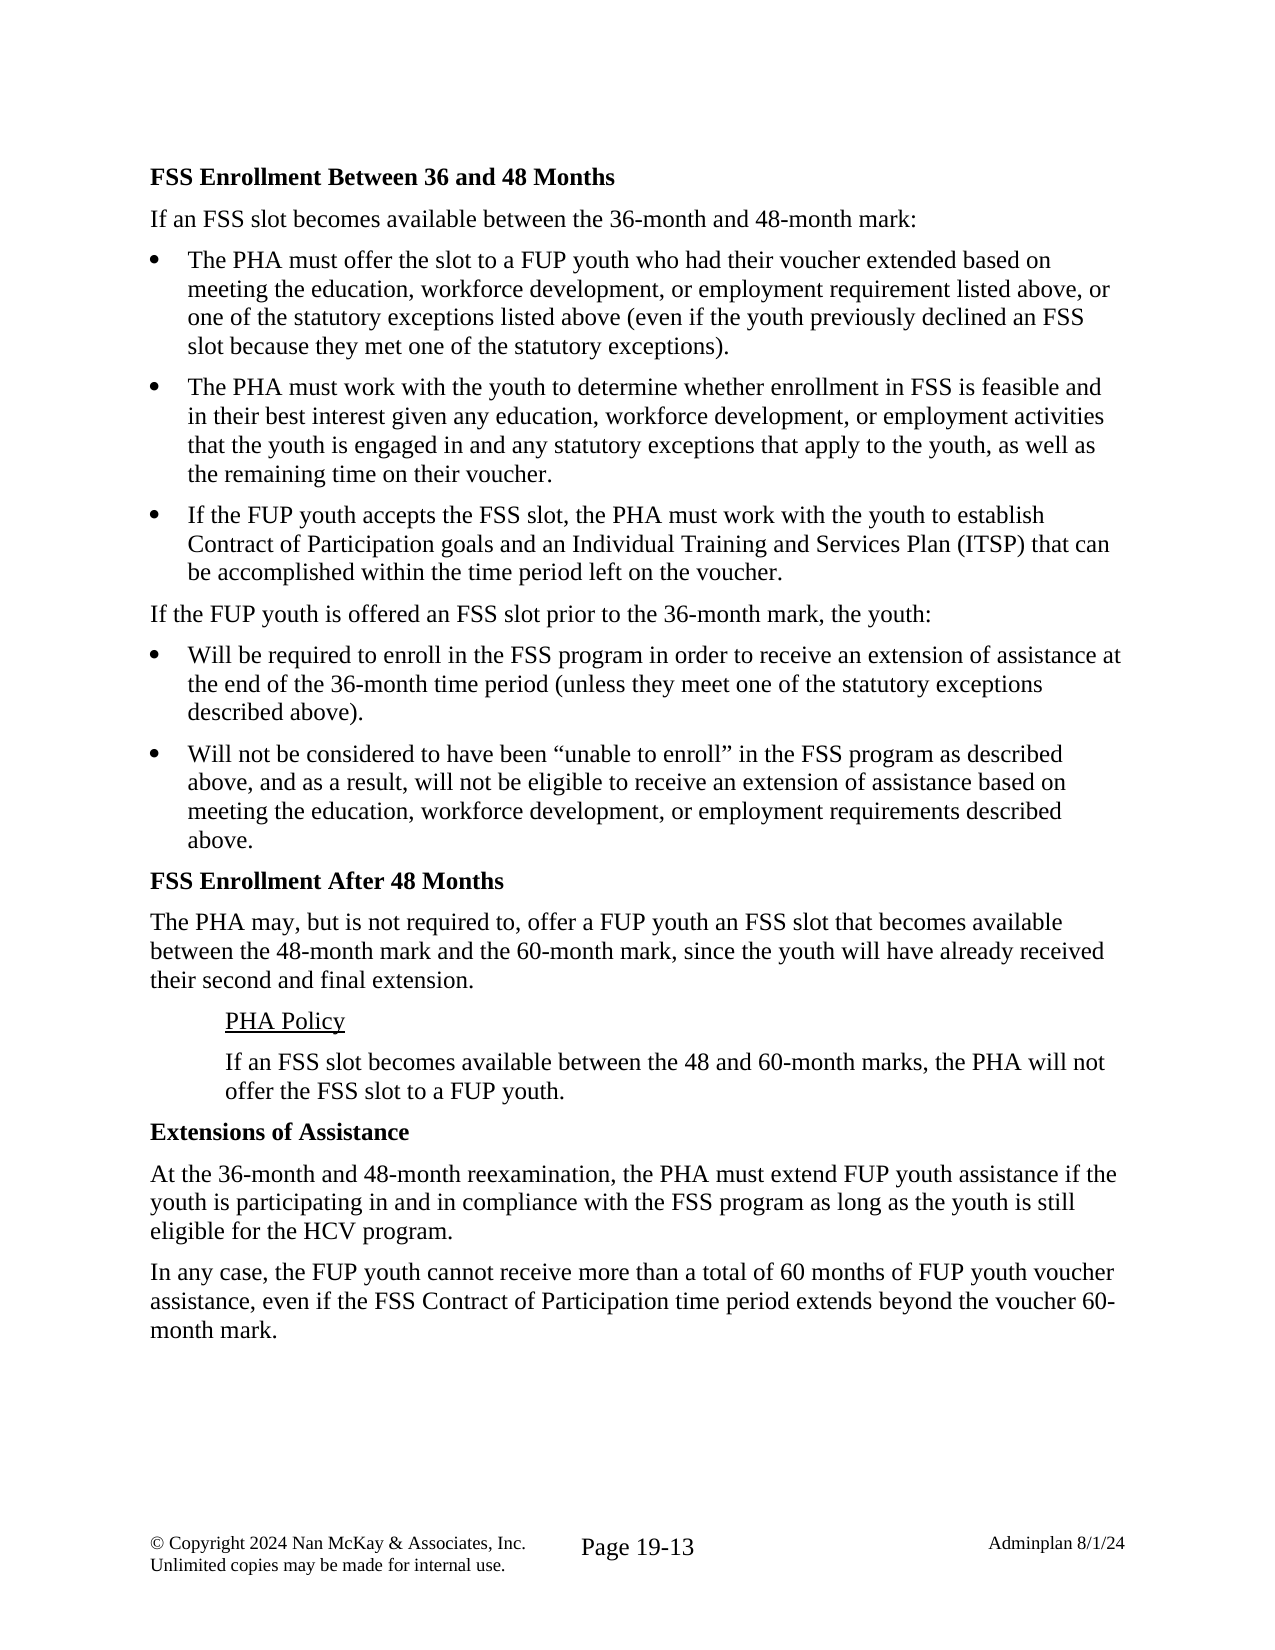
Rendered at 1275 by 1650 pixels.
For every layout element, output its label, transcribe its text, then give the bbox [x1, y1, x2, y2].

text At the 36-month and 48-month reexamination, the PHA must extend FUP youth assistance if the youth is participating in and in compliance with the FSS program as long as the youth is still eligible for the HCV program. [150, 1159, 1125, 1245]
text If the FUP youth is offered an FSS slot prior to the 36-month mark, the youth: [150, 599, 1125, 627]
list Will be required to enroll in the FSS program in order to receive an extension of assistance at the end of the 36-month time period (unless they meet one of the statutory exceptions described above). [150, 640, 1125, 726]
text Extensions of Assistance [150, 1117, 1125, 1146]
list The PHA must offer the slot to a FUP youth who had their voucher extended based on meeting the education, workforce development, or employment requirement listed above, or one of the statutory exceptions listed above (even if the youth previously declined an FSS slot because they met one of the statutory exceptions). [150, 245, 1125, 360]
text If an FSS slot becomes available between the 48 and 60-month marks, the PHA will not offer the FSS slot to a FUP youth. [225, 1047, 1125, 1105]
text PHA Policy [225, 1006, 1125, 1035]
list If the FUP youth accepts the FSS slot, the PHA must work with the youth to establish Contract of Participation goals and an Individual Training and Services Plan (ITSP) that can be accomplished within the time period left on the voucher. [150, 500, 1125, 586]
text The PHA may, but is not required to, offer a FUP youth an FSS slot that becomes available between the 48-month mark and the 60-month mark, since the youth will have already received their second and final extension. [150, 907, 1125, 994]
text FSS Enrollment After 48 Months [150, 866, 1125, 895]
text If an FSS slot becomes available between the 36-month and 48-month mark: [150, 204, 1125, 232]
text FSS Enrollment Between 36 and 48 Months [150, 162, 1125, 191]
list The PHA must work with the youth to determine whether enrollment in FSS is feasible and in their best interest given any education, workforce development, or employment activities that the youth is engaged in and any statutory exceptions that apply to the youth, as well as the remaining time on their voucher. [150, 372, 1125, 487]
list Will not be considered to have been “unable to enroll” in the FSS program as described above, and as a result, will not be eligible to receive an extension of assistance based on meeting the education, workforce development, or employment requirements described above. [150, 739, 1125, 854]
text In any case, the FUP youth cannot receive more than a total of 60 months of FUP youth voucher assistance, even if the FSS Contract of Participation time period extends beyond the voucher 60- month mark. [150, 1257, 1125, 1344]
